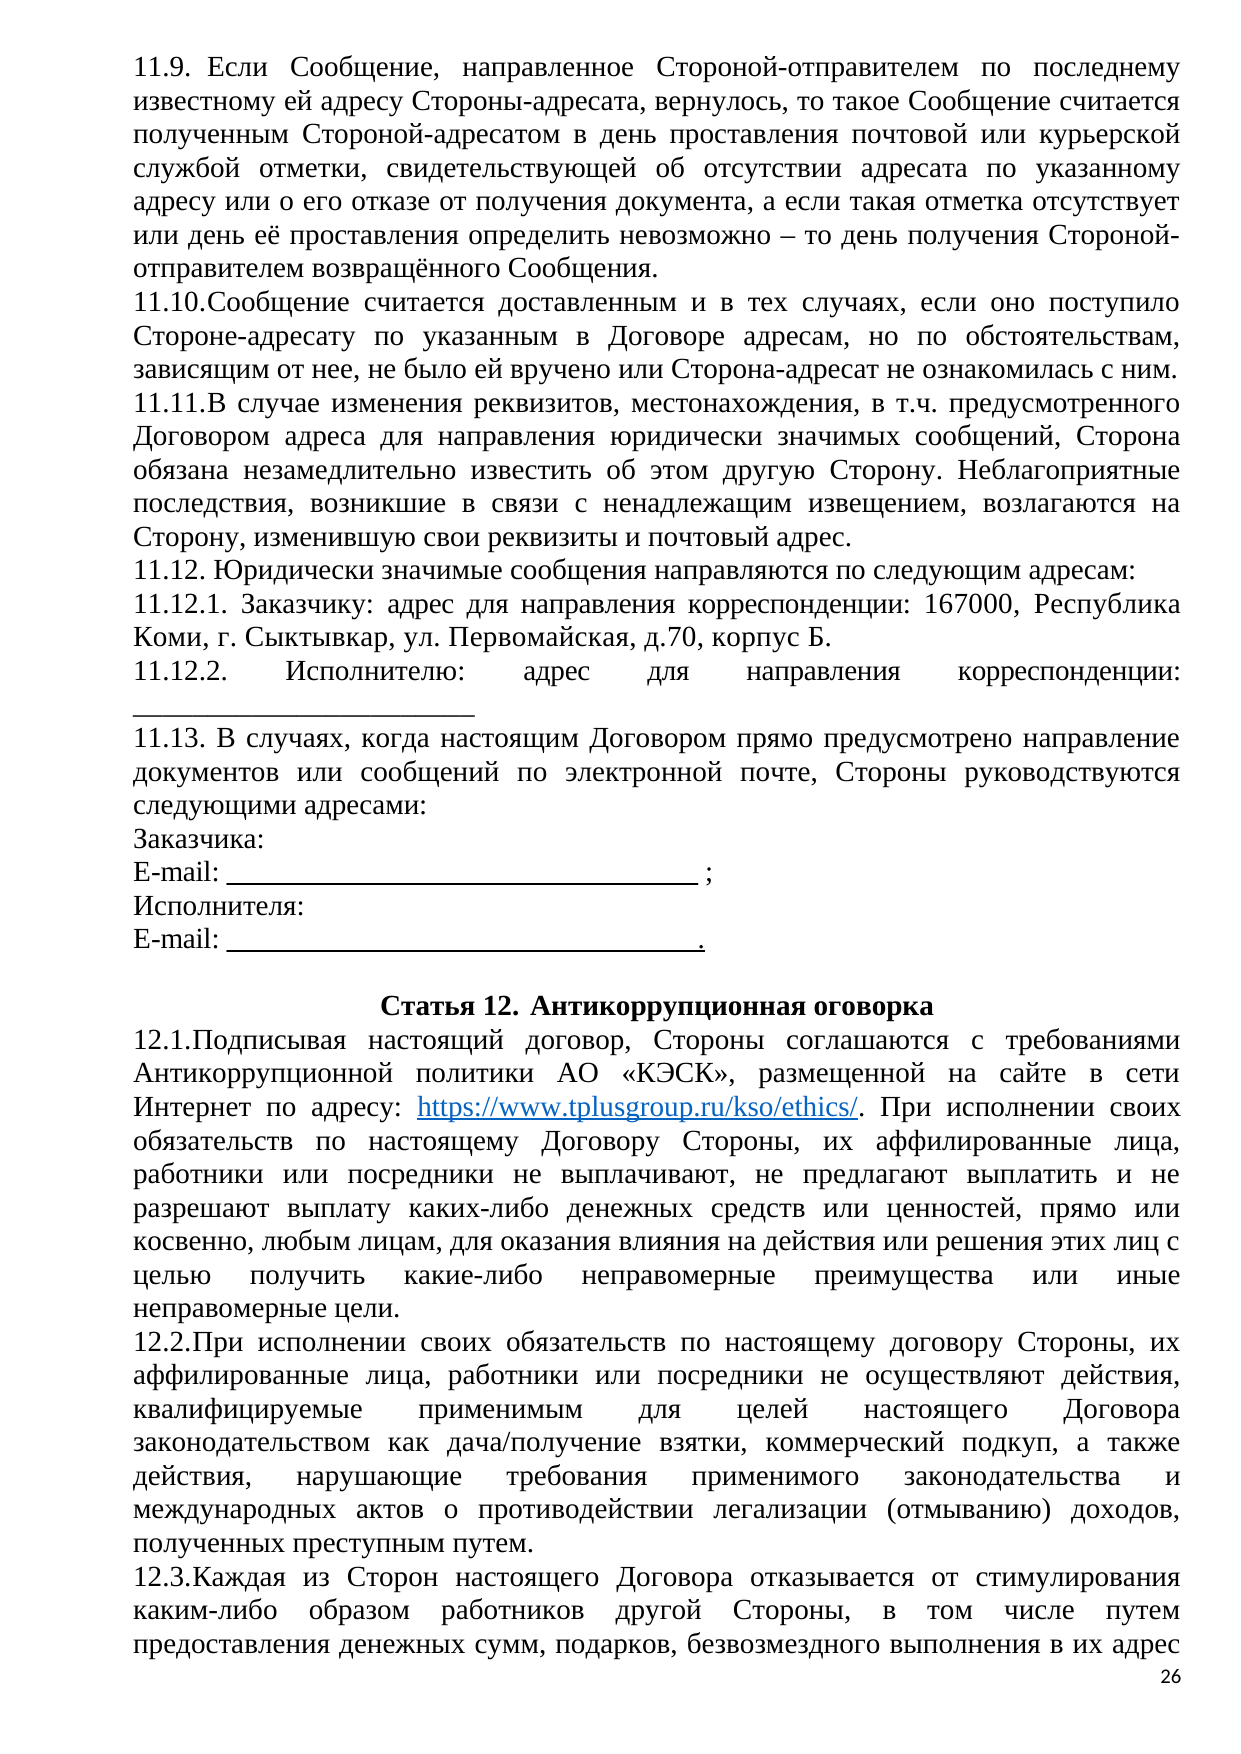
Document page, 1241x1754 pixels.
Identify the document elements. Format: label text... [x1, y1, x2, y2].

list В случае изменения реквизитов, местонахождения, в т.ч. предусмотренного Договором адреса для направления юридически значимых сообщений, Сторона обязана незамедлительно известить об этом другую Сторону. Неблагоприятные последствия, возникшие в связи с ненадлежащим извещением, возлагаются на Сторону, изменившую свои реквизиты и почтовый адрес. [133, 385, 1181, 552]
text Заказчика: [133, 821, 1181, 854]
list Антикоррупционная оговорка [133, 988, 1181, 1022]
text Исполнителя: [133, 888, 1181, 921]
list Подписывая настоящий договор, Стороны соглашаются с требованиями Антикоррупционной политики АО «КЭСК», размещенной на сайте в сети Интернет по адресу: https://www.tplusgroup.ru/kso/ethics/. При исполнении своих обязательств по настоящему Договору Стороны, их аффилированные лица, работники или посредники не выплачивают, не предлагают выплатить и не разрешают выплату каких-либо денежных средств или ценностей, прямо или косвенно, любым лицам, для оказания влияния на действия или решения этих лиц с целью получить какие-либо неправомерные преимущества или иные неправомерные цели. [133, 1022, 1181, 1324]
text 11.12.2. Исполнителю: адрес для направления корреспонденции: _______________________ [133, 653, 1181, 720]
list Сообщение считается доставленным и в тех случаях, если оно поступило Стороне-адресату по указанным в Договоре адресам, но по обстоятельствам, зависящим от нее, не было ей вручено или Сторона-адресат не ознакомилась с ним. [133, 284, 1181, 385]
text E-mail: _________________________________ ; [133, 854, 1181, 888]
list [133, 1559, 1181, 1659]
list При исполнении своих обязательств по настоящему договору Стороны, их аффилированные лица, работники или посредники не осуществляют действия, квалифицируемые применимым для целей настоящего Договора законодательством как дача/получение взятки, коммерческий подкуп, а также действия, нарушающие требования применимого законодательства и международных актов о противодействии легализации (отмыванию) доходов, полученных преступным путем. [133, 1324, 1181, 1559]
text 11.12. Юридически значимые сообщения направляются по следующим адресам: [133, 552, 1181, 586]
list Если Сообщение, направленное Стороной-отправителем по последнему известному ей адресу Стороны-адресата, вернулось, то такое Сообщение считается полученным Стороной-адресатом в день проставления почтовой или курьерской службой отметки, свидетельствующей об отсутствии адресата по указанному адресу или о его отказе от получения документа, а если такая отметка отсутствует или день её проставления определить невозможно – то день получения Стороной-отправителем возвращённого Сообщения. [133, 49, 1181, 284]
text 11.12.1. Заказчику: адрес для направления корреспонденции: 167000, Республика Коми, г. Сыктывкар, ул. Первомайская, д.70, корпус Б. [133, 586, 1181, 653]
text 11.13. В случаях, когда настоящим Договором прямо предусмотрено направление документов или сообщений по электронной почте, Стороны руководствуются следующими адресами: [133, 720, 1181, 821]
text E-mail: _________________________________. [133, 921, 1181, 955]
